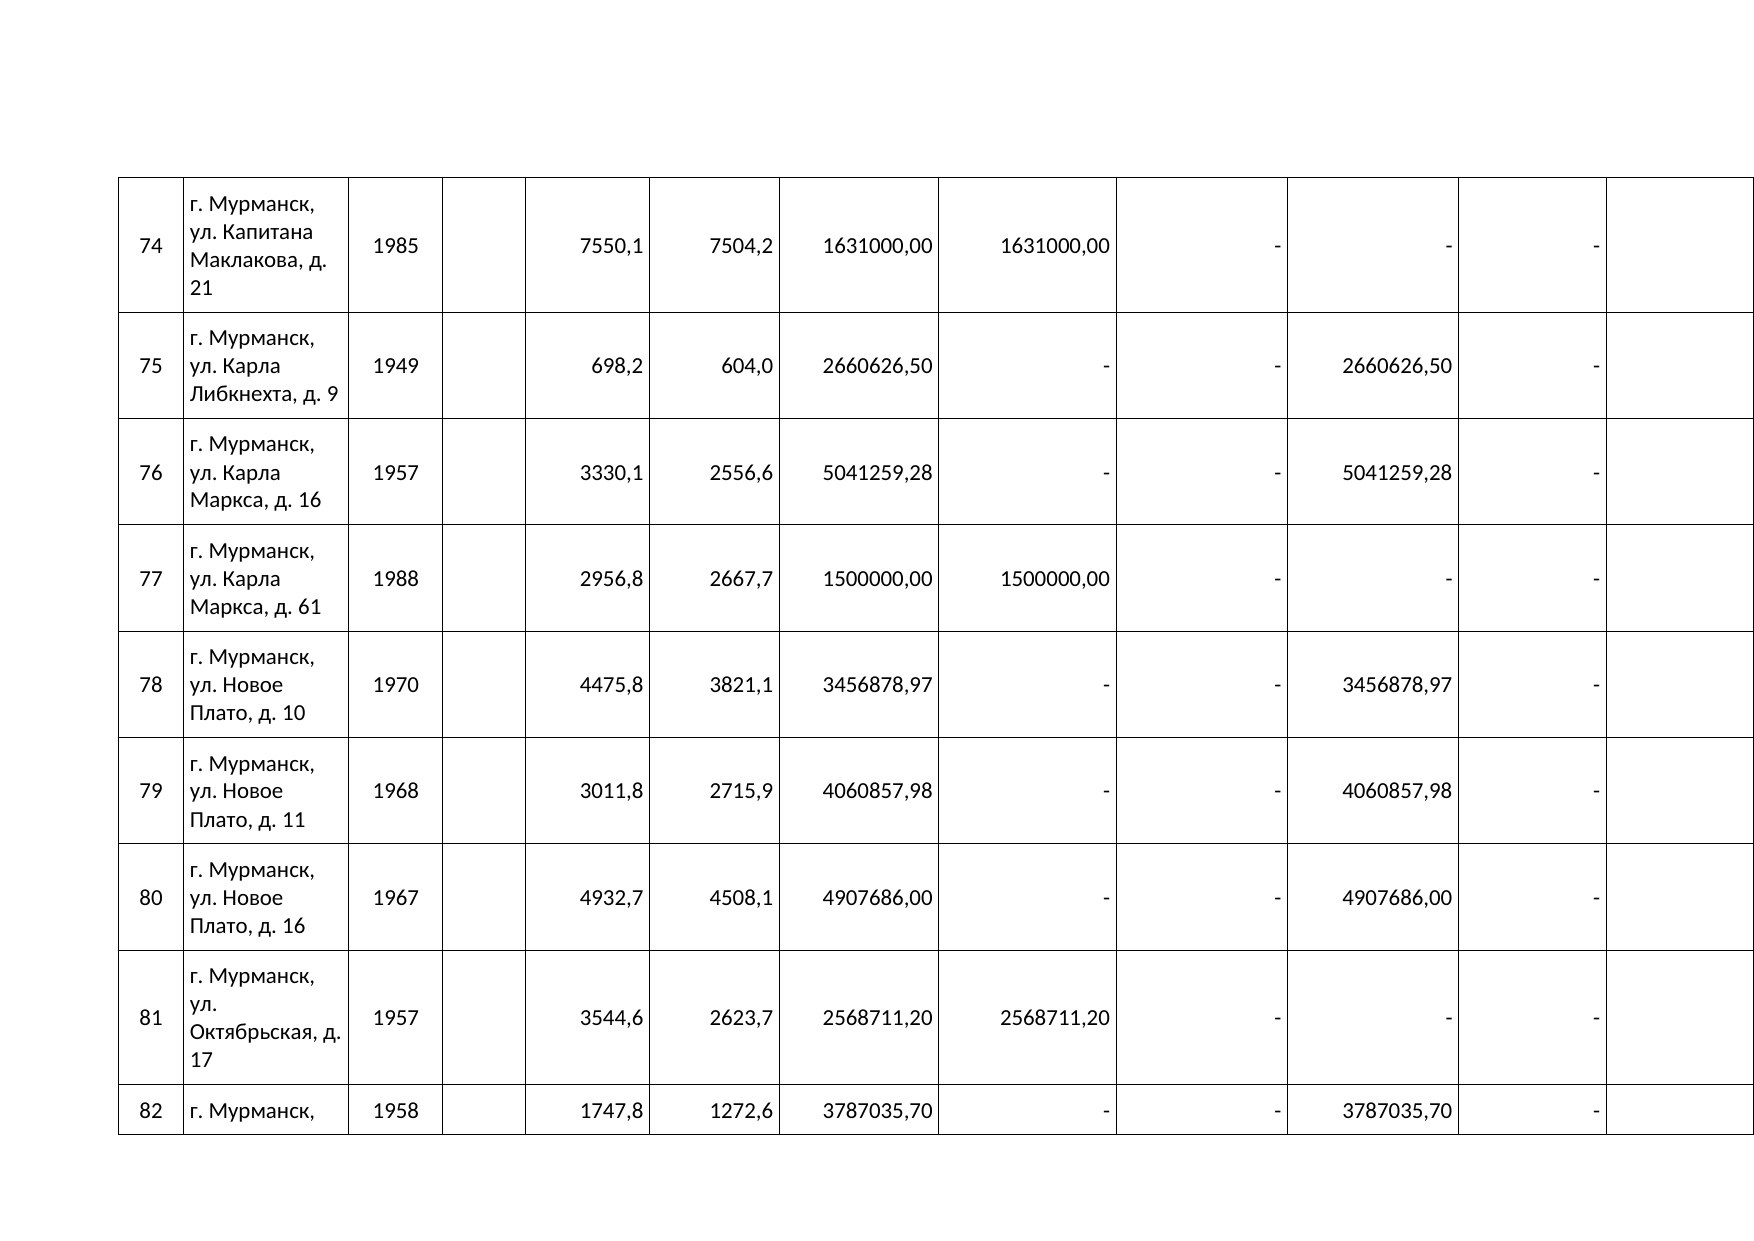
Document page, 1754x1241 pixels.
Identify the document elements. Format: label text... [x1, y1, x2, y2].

table_cell 1500000,00 [939, 525, 1116, 631]
table_cell 4932,7 [526, 844, 649, 950]
table_cell - [1117, 178, 1287, 312]
table_cell - [1607, 951, 1753, 1084]
table_cell 4508,1 [650, 844, 779, 950]
table_cell - [939, 419, 1116, 524]
table_cell 2623,7 [650, 951, 779, 1084]
table_cell 2556,6 [650, 419, 779, 524]
table_cell 2660626,50 [1288, 313, 1458, 418]
table_cell [443, 419, 525, 524]
table_cell - [1117, 419, 1287, 524]
table_cell - [939, 738, 1116, 843]
table_cell - [1288, 525, 1458, 631]
table_cell 2568711,20 [780, 951, 938, 1084]
table_cell г. Мурманск, ул. Карла Либкнехта, д. 9 [184, 313, 348, 418]
table_cell - [1117, 738, 1287, 843]
table_cell 1957 [349, 419, 442, 524]
table_cell - [1288, 178, 1458, 312]
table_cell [184, 1085, 348, 1134]
table_cell 4907686,00 [780, 844, 938, 950]
table_cell г. Мурманск, ул. Новое Плато, д. 16 [184, 844, 348, 950]
table_cell 2660626,50 [780, 313, 938, 418]
table_cell [443, 738, 525, 843]
table_cell 81 [119, 951, 183, 1084]
table_cell 3787035,70 [1288, 1085, 1458, 1134]
table_cell 7504,2 [650, 178, 779, 312]
table_cell - [1117, 313, 1287, 418]
table_cell 3456878,97 [780, 632, 938, 737]
table_cell 3011,8 [526, 738, 649, 843]
table_cell [443, 844, 525, 950]
table_cell 77 [119, 525, 183, 631]
table_cell - [1607, 419, 1753, 524]
table_cell - [1117, 525, 1287, 631]
table_cell 1949 [349, 313, 442, 418]
table_cell г. Мурманск, ул. Новое Плато, д. 10 [184, 632, 348, 737]
table_cell 1957 [349, 951, 442, 1084]
table_cell г. Мурманск, ул. Карла Маркса, д. 16 [184, 419, 348, 524]
table_cell 1500000,00 [780, 525, 938, 631]
table_cell 1958 [349, 1085, 442, 1134]
table_cell [443, 951, 525, 1084]
table_cell 2568711,20 [939, 951, 1116, 1084]
table_cell - [1459, 419, 1606, 524]
table_cell 3330,1 [526, 419, 649, 524]
table_cell - [1607, 632, 1753, 737]
table_cell 4475,8 [526, 632, 649, 737]
table_cell г. Мурманск, ул. Октябрьская, д. 17 [184, 951, 348, 1084]
table_cell 80 [119, 844, 183, 950]
table_cell - [1607, 844, 1753, 950]
table_cell - [939, 632, 1116, 737]
table_cell [443, 178, 525, 312]
table_cell - [1607, 313, 1753, 418]
table_cell 1967 [349, 844, 442, 950]
table_cell 76 [119, 419, 183, 524]
table_cell 3787035,70 [780, 1085, 938, 1134]
table_cell - [939, 313, 1116, 418]
table_cell - [1607, 525, 1753, 631]
table_cell 4060857,98 [1288, 738, 1458, 843]
table_cell 82 [119, 1085, 183, 1134]
table_cell 5041259,28 [1288, 419, 1458, 524]
table_cell 3544,6 [526, 951, 649, 1084]
table_cell - [1607, 738, 1753, 843]
table_cell - [1459, 1085, 1606, 1134]
table_cell 3456878,97 [1288, 632, 1458, 737]
table_cell - [939, 844, 1116, 950]
table_cell 74 [119, 178, 183, 312]
table_cell г. Мурманск, ул. Карла Маркса, д. 61 [184, 525, 348, 631]
table_cell 1985 [349, 178, 442, 312]
table_cell - [1459, 178, 1606, 312]
table_cell г. Мурманск, ул. Новое Плато, д. 11 [184, 738, 348, 843]
table_cell - [1117, 844, 1287, 950]
table_cell 75 [119, 313, 183, 418]
table_cell [443, 525, 525, 631]
table_cell 3821,1 [650, 632, 779, 737]
table_cell 7550,1 [526, 178, 649, 312]
table_cell 2667,7 [650, 525, 779, 631]
table_cell 604,0 [650, 313, 779, 418]
table_cell - [1117, 632, 1287, 737]
table_cell [443, 1085, 525, 1134]
table_cell 1747,8 [526, 1085, 649, 1134]
table_cell - [1459, 738, 1606, 843]
table_cell 2715,9 [650, 738, 779, 843]
table_cell - [1607, 1085, 1753, 1134]
table_cell - [1459, 951, 1606, 1084]
table_cell 698,2 [526, 313, 649, 418]
table_cell 4907686,00 [1288, 844, 1458, 950]
table_cell 1631000,00 [780, 178, 938, 312]
table_cell 1970 [349, 632, 442, 737]
table_cell 79 [119, 738, 183, 843]
table_cell - [1607, 178, 1753, 312]
table_cell [443, 632, 525, 737]
table_cell - [1459, 313, 1606, 418]
table_cell 4060857,98 [780, 738, 938, 843]
table_cell 2956,8 [526, 525, 649, 631]
table_cell - [1459, 632, 1606, 737]
table_cell 78 [119, 632, 183, 737]
table_cell - [939, 1085, 1116, 1134]
table_cell г. Мурманск, ул. Капитана Маклакова, д. 21 [184, 178, 348, 312]
table_cell 5041259,28 [780, 419, 938, 524]
table_cell 1272,6 [650, 1085, 779, 1134]
table_cell 1988 [349, 525, 442, 631]
table_cell - [1117, 1085, 1287, 1134]
table_cell [443, 313, 525, 418]
table_cell - [1459, 525, 1606, 631]
table_cell - [1459, 844, 1606, 950]
table_cell 1631000,00 [939, 178, 1116, 312]
table_cell 1968 [349, 738, 442, 843]
table_cell - [1117, 951, 1287, 1084]
table_cell - [1288, 951, 1458, 1084]
